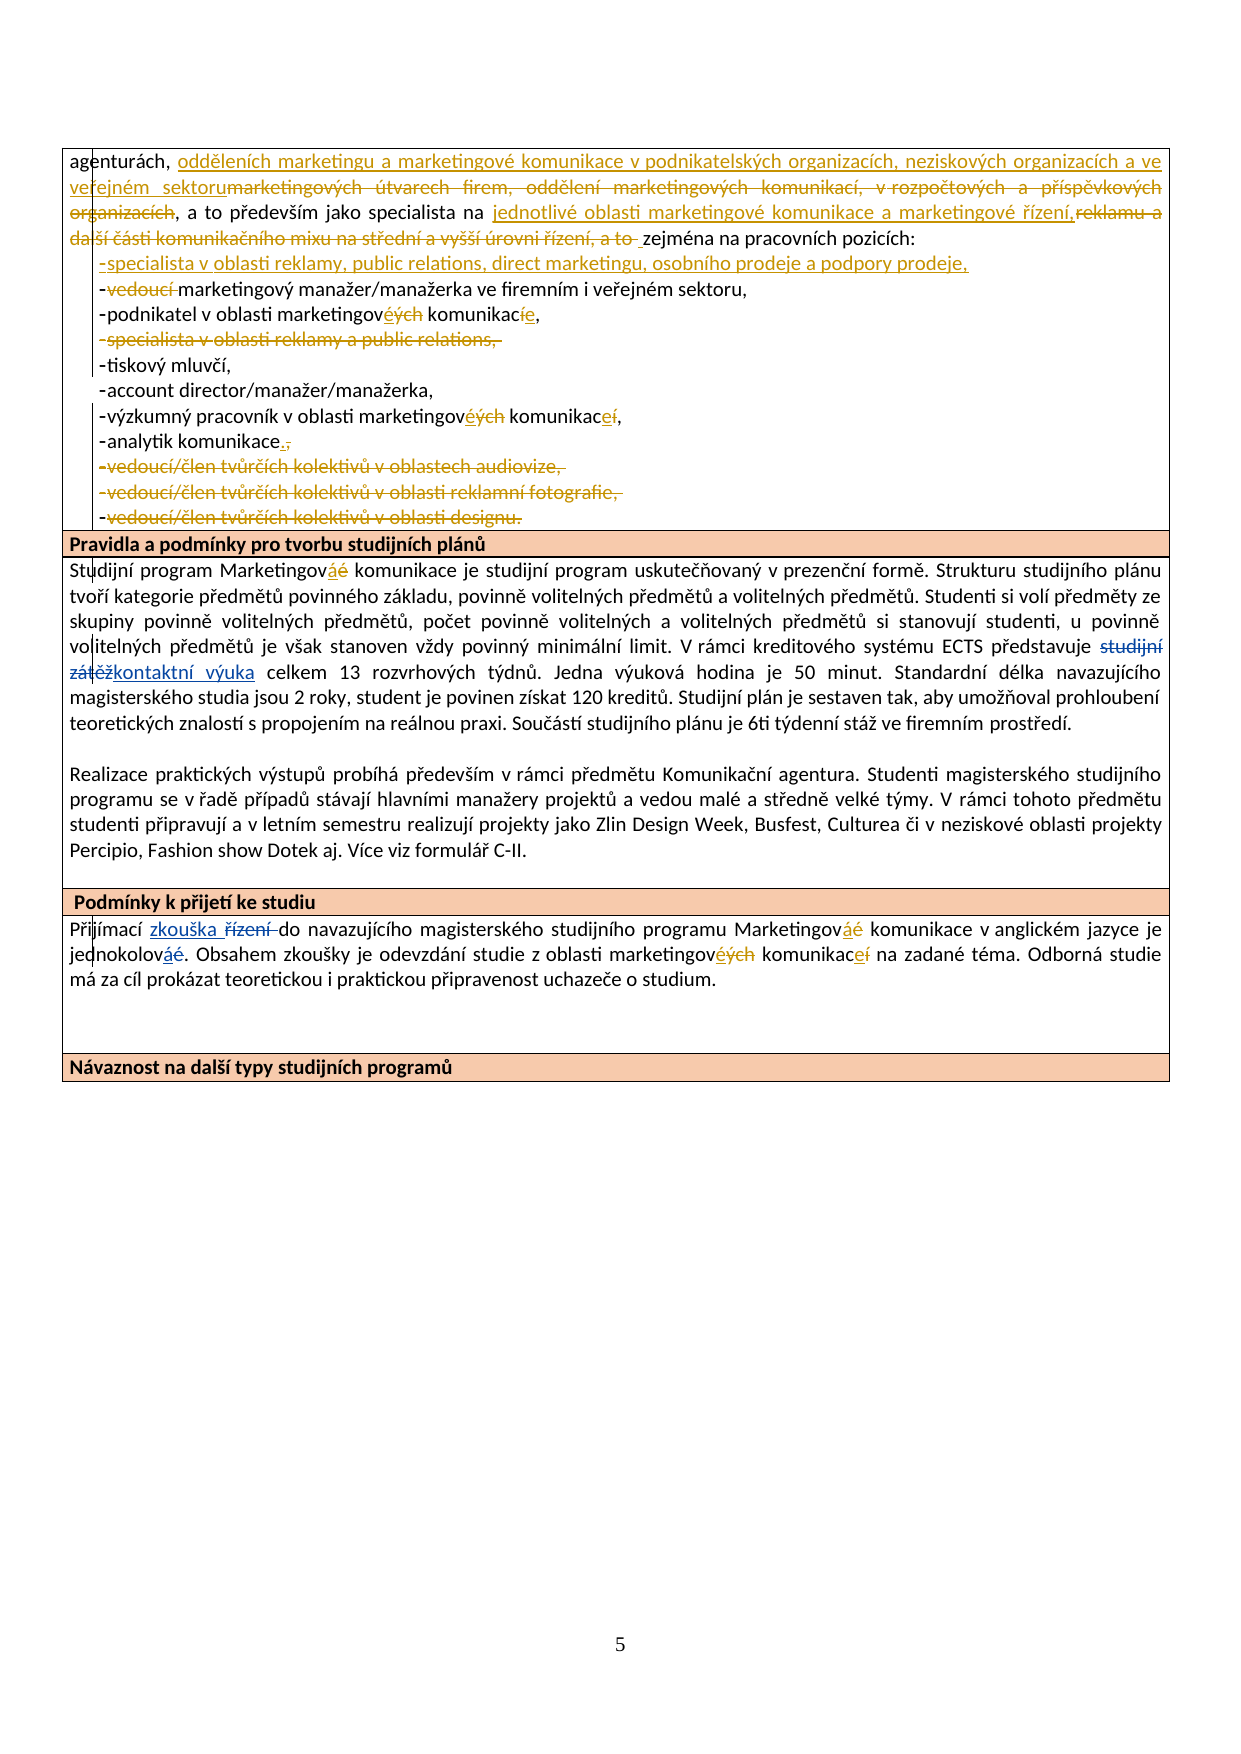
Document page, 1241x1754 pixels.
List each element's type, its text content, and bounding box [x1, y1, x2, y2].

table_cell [63, 149, 1169, 530]
table_cell Podmínky k přijetí ke studiu [63, 889, 1169, 915]
table_cell Studijní program Marketingov komunikace je studijní program uskutečňovaný v prezenční formě. Strukturu studijního plánu tvoří kategorie předmětů povinného základu, povinně volitelných předmětů a volitelných předmětů. Studenti si volí předměty ze skupiny povinně volitelných předmětů, počet povinně volitelných a volitelných předmětů si stanovují studenti, u povinně volitelných předmětů je však stanoven vždy povinný minimální limit. V rámci kreditového systému ECTS představuje celkem 13 rozvrhových týdnů. Jedna výuková hodina je 50 minut. Standardní délka navazujícího magisterského studia jsou 2 roky, student je povinen získat 120 kreditů. Studijní plán je sestaven tak, aby umožňoval prohloubení teoretických znalostí s propojením na reálnou praxi. Součástí studijního plánu je 6ti týdenní stáž ve firemním prostředí. Realizace praktických výstupů probíhá především v rámci předmětu Komunikační agentura. Studenti magisterského studijního programu se v řadě případů stávají hlavními manažery projektů a vedou malé a středně velké týmy. V rámci tohoto předmětu studenti připravují a v letním semestru realizují projekty jako Zlin Design Week, Busfest, Culturea či v neziskové oblasti projekty Percipio, Fashion show Dotek aj. Více viz formulář C-II. [63, 558, 1169, 888]
table_cell Návaznost na další typy studijních programů [63, 1054, 1169, 1081]
table_cell Přijímací do navazujícího magisterského studijního programu Marketingov komunikace v anglickém jazyce je jednokolov. Obsahem zkoušky je odevzdání studie z oblasti marketingov komunikac na zadané téma. Odborná studie má za cíl prokázat teoretickou i praktickou připravenost uchazeče o studium. [63, 916, 1169, 1053]
table_cell Pravidla a podmínky pro tvorbu studijních plánů [63, 531, 1169, 556]
